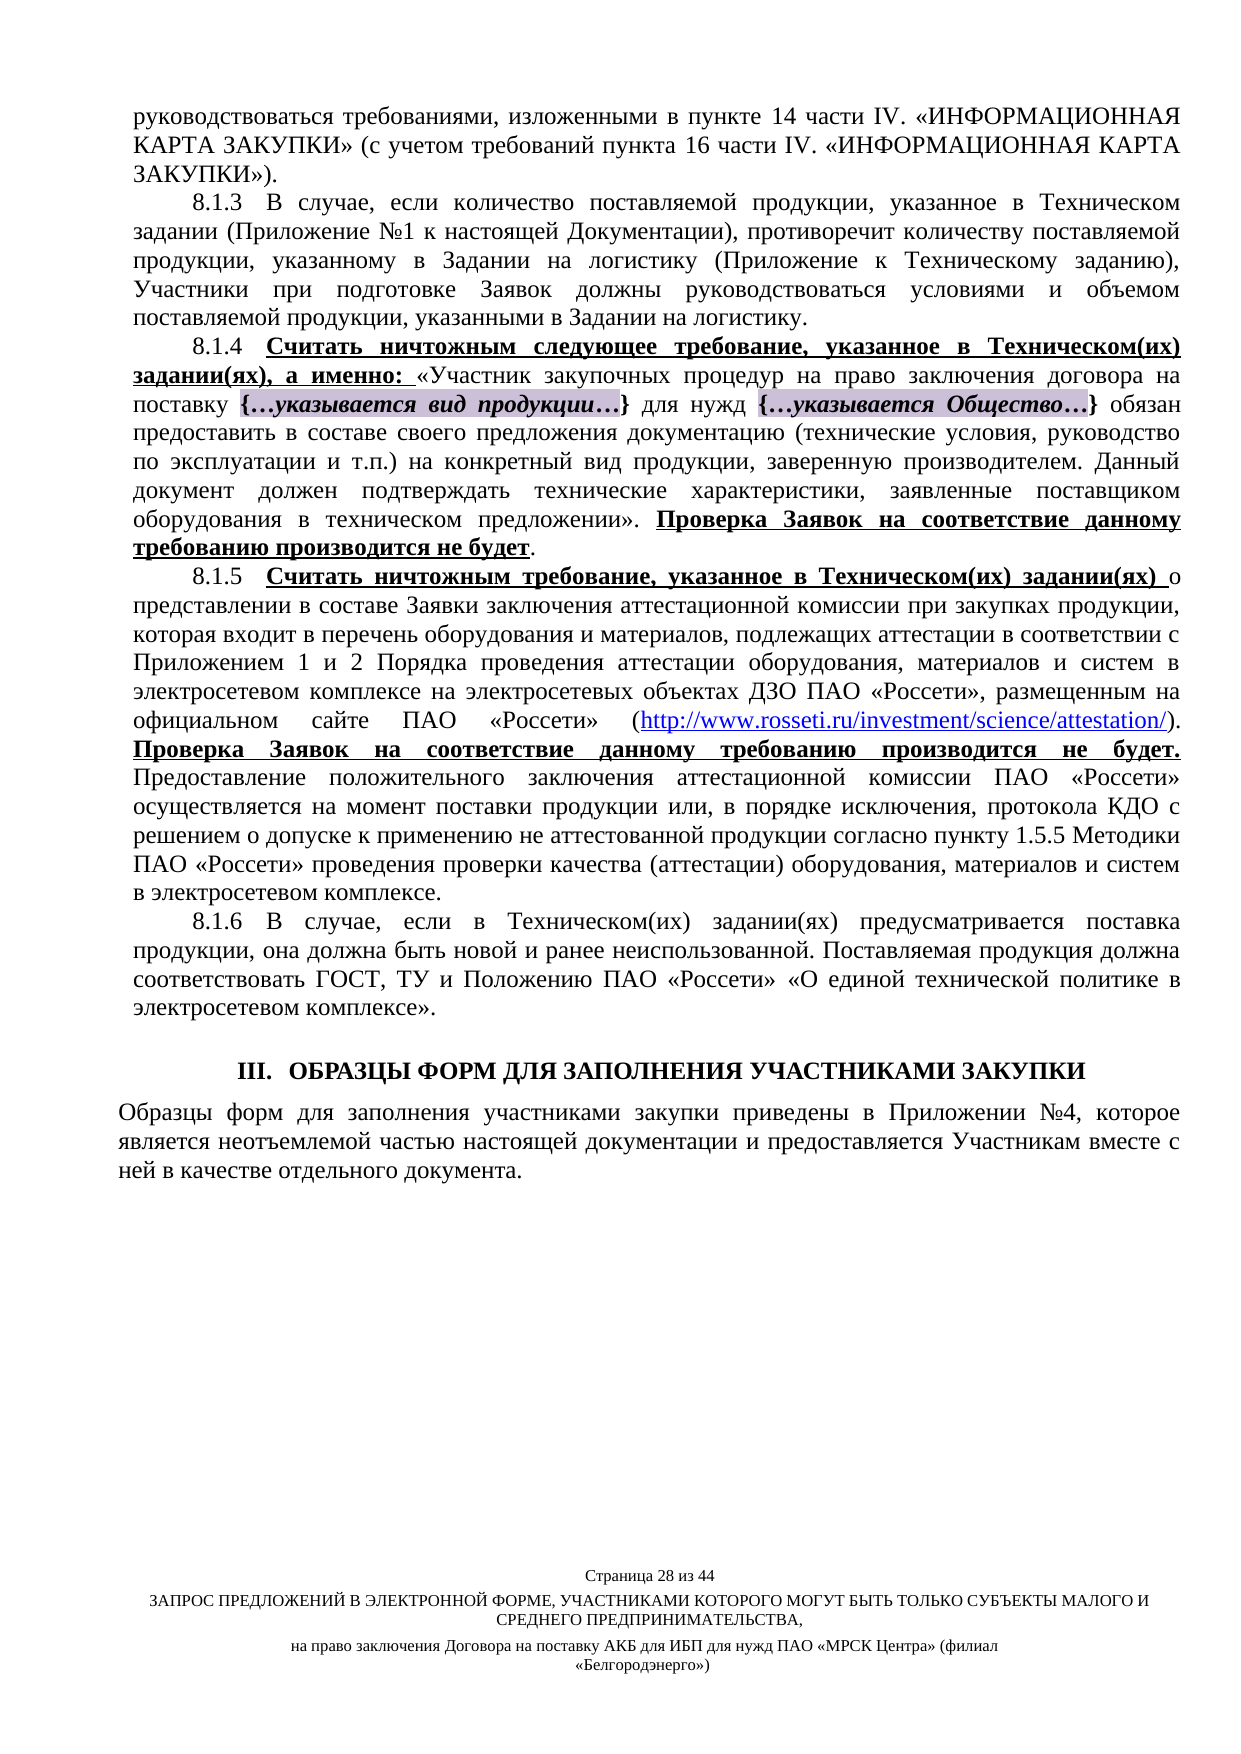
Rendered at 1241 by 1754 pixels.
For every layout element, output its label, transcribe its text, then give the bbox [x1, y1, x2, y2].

subtitle В случае, если в Техническом(их) задании(ях) предусматривается поставка продукции, она должна быть новой и ранее неиспользованной. Поставляемая продукция должна соответствовать ГОСТ, ТУ и Положению ПАО «Россети» «О единой технической политике в электросетевом комплексе». [133, 906, 1181, 1021]
subtitle Считать ничтожным требование, указанное в Техническом(их) задании(ях) о представлении в составе Заявки заключения аттестационной комиссии при закупках продукции, которая входит в перечень оборудования и материалов, подлежащих аттестации в соответствии с Приложением 1 и 2 Порядка проведения аттестации оборудования, материалов и систем в электросетевом комплексе на электросетевых объектах ДЗО ПАО «Россети», размещенным на официальном сайте ПАО «Россети» (http://www.rosseti.ru/investment/science/attestation/). Проверка Заявок на соответствие данному требованию производится не будет. Предоставление положительного заключения аттестационной комиссии ПАО «Россети» осуществляется на момент поставки продукции или, в порядке исключения, протокола КДО с решением о допуске к применению не аттестованной продукции согласно пункту 1.5.5 Методики ПАО «Россети» проведения проверки качества (аттестации) оборудования, материалов и систем в электросетевом комплексе. [133, 760, 1181, 906]
subtitle ОБРАЗЦЫ ФОРМ ДЛЯ ЗАПОЛНЕНИЯ УЧАСТНИКАМИ ЗАКУПКИ [118, 1056, 1181, 1085]
subtitle В случае, если количество поставляемой продукции, указанное в Техническом задании (Приложение №1 к настоящей Документации), противоречит количеству поставляемой продукции, указанному в Задании на логистику (Приложение к Техническому заданию), Участники при подготовке Заявок должны руководствоваться условиями и объемом поставляемой продукции, указанными в Задании на логистику. [133, 187, 1181, 331]
subtitle Считать ничтожным требование, указанное в Техническом(их) задании(ях) о представлении в составе Заявки заключения аттестационной комиссии при закупках продукции, которая входит в перечень оборудования и материалов, подлежащих аттестации в соответствии с Приложением 1 и 2 Порядка проведения аттестации оборудования, материалов и систем в электросетевом комплексе на электросетевых объектах ДЗО ПАО «Россети», размещенным на официальном сайте ПАО «Россети» (http://www.rosseti.ru/investment/science/attestation/). Проверка Заявок на соответствие данному требованию производится не будет. Предоставление положительного заключения аттестационной комиссии ПАО «Россети» осуществляется на момент поставки продукции или, в порядке исключения, протокола КДО с решением о допуске к применению не аттестованной продукции согласно пункту 1.5.5 Методики ПАО «Россети» проведения проверки качества (аттестации) оборудования, материалов и систем в электросетевом комплексе. [133, 561, 1181, 759]
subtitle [133, 101, 1181, 187]
subtitle Образцы форм для заполнения участниками закупки приведены в Приложении №4, которое является неотъемлемой частью настоящей документации и предоставляется Участникам вместе с ней в качестве отдельного документа. [118, 1097, 1181, 1184]
subtitle Считать ничтожным следующее требование, указанное в Техническом(их) задании(ях), а именно: «Участник закупочных процедур на право заключения договора на поставку {…указывается вид продукции…} для нужд {…указывается Общество…} обязан предоставить в составе своего предложения документацию (технические условия, руководство по эксплуатации и т.п.) на конкретный вид продукции, заверенную производителем. Данный документ должен подтверждать технические характеристики, заявленные поставщиком оборудования в техническом предложении». Проверка Заявок на соответствие данному требованию производится не будет. [133, 331, 1181, 561]
